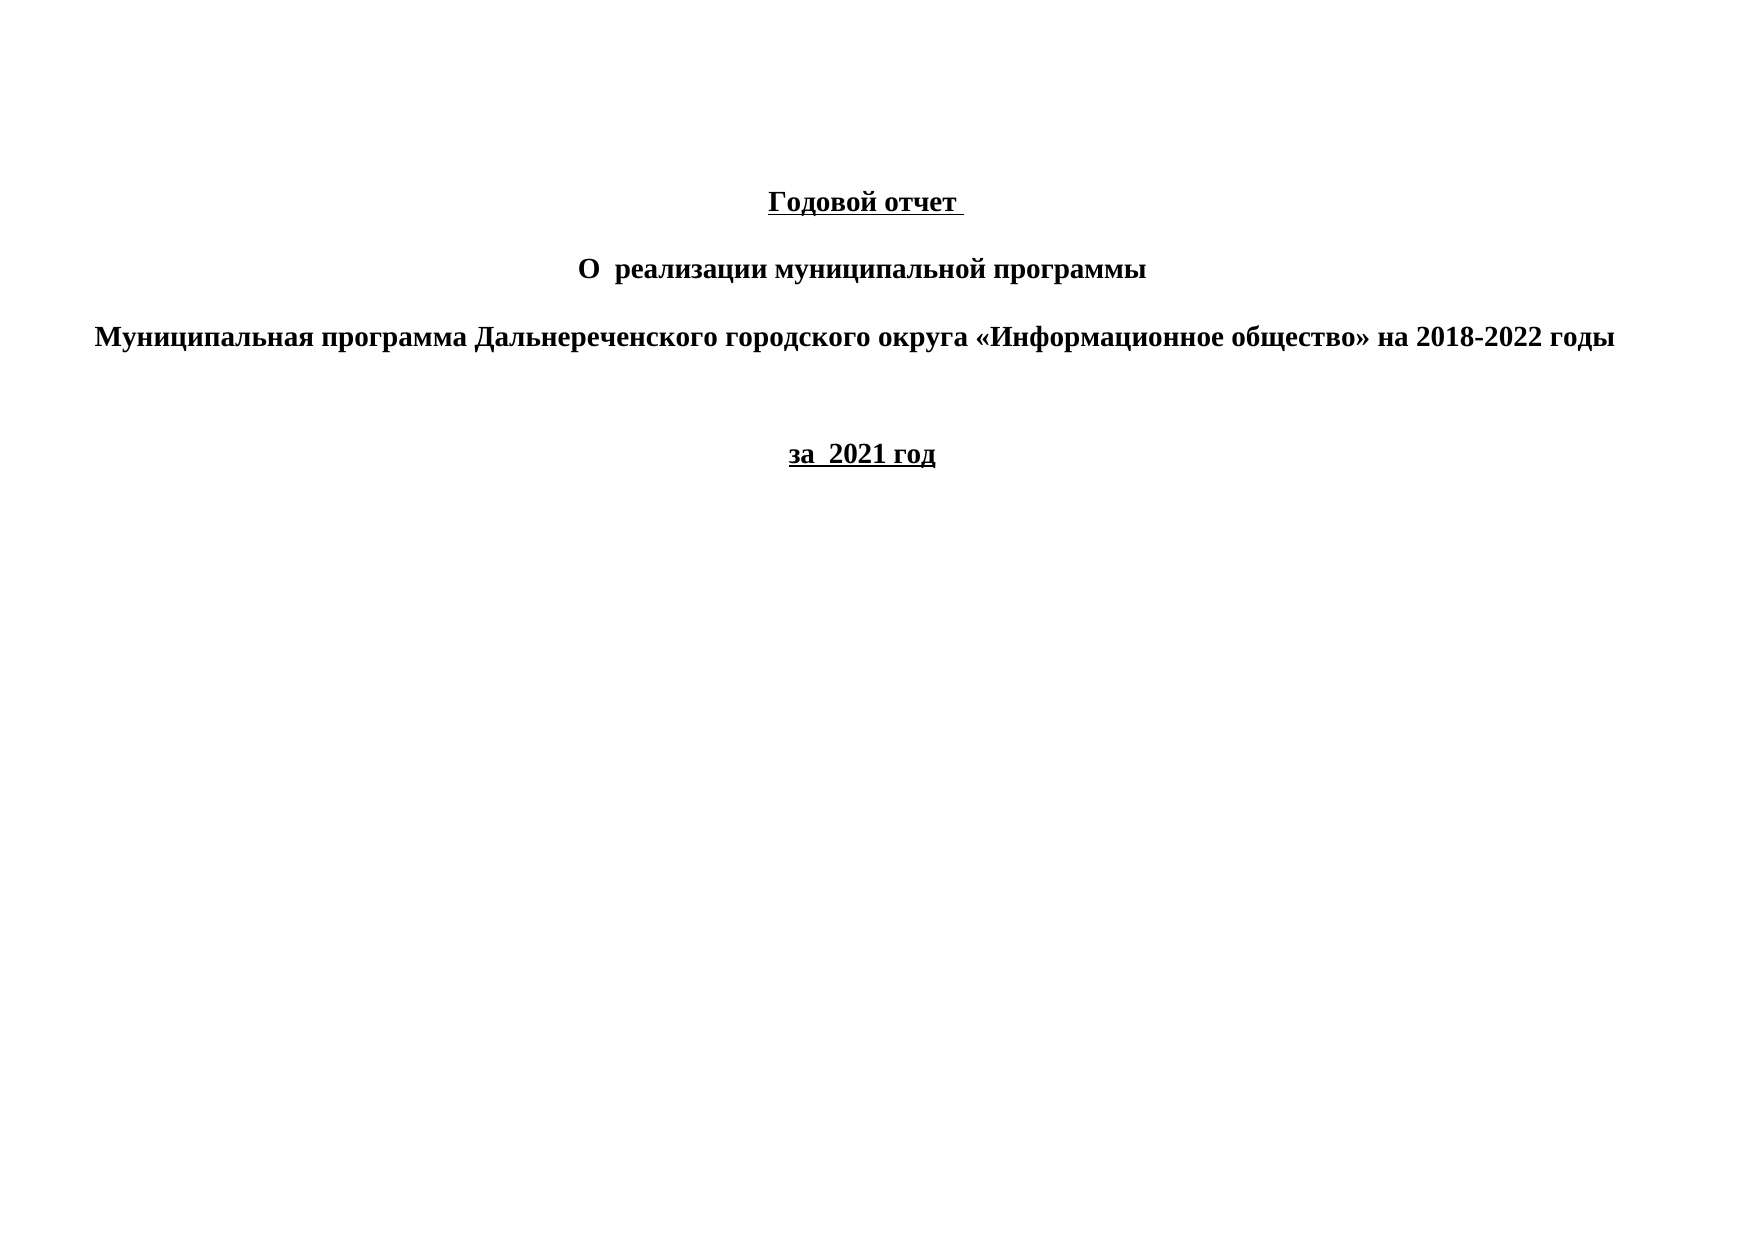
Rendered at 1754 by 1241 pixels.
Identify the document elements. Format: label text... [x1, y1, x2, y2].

text Годовой отчет [89, 184, 1636, 218]
text О реализации муниципальной программы [89, 252, 1636, 285]
text за 2021 год [89, 436, 1636, 469]
text Муниципальная программа Дальнереченского городского округа «Информационное общество» на 2018-2022 годы [89, 319, 1621, 352]
